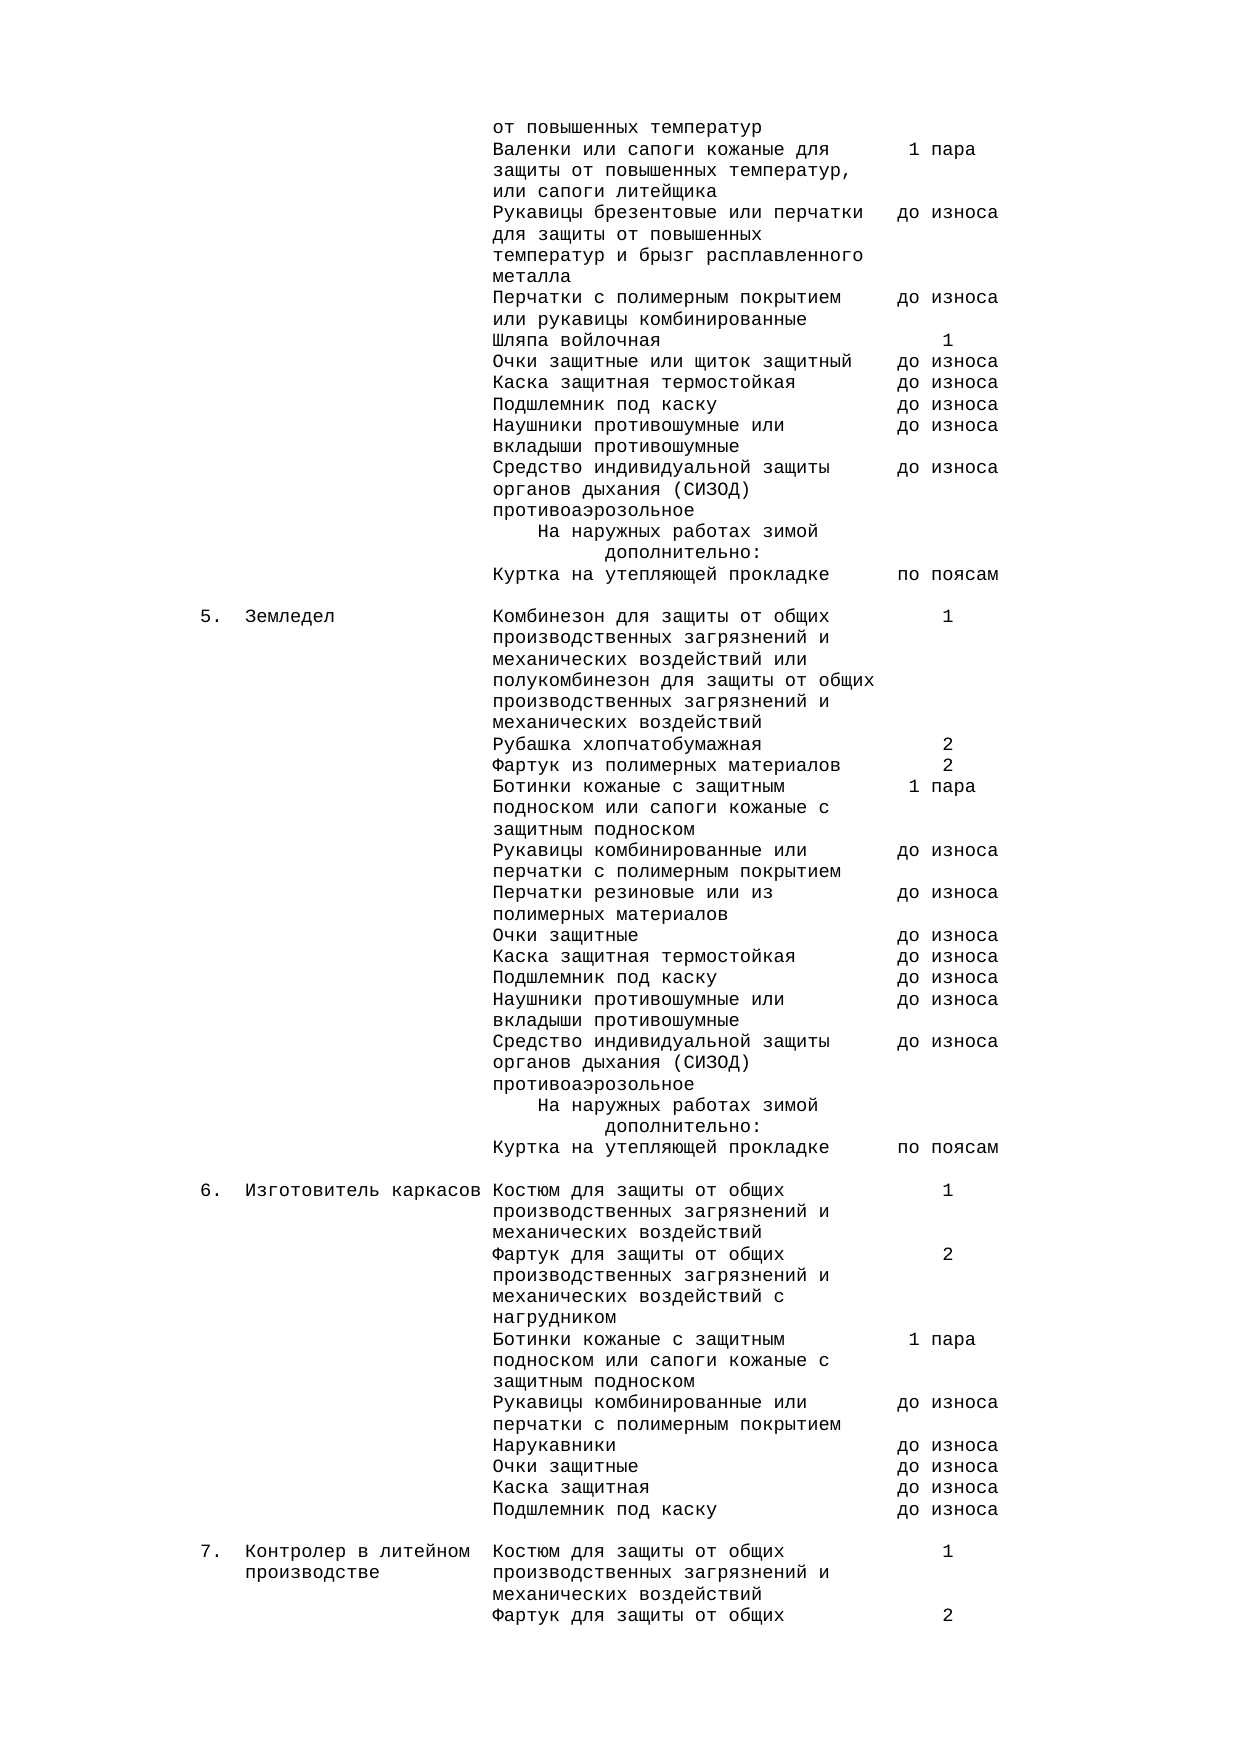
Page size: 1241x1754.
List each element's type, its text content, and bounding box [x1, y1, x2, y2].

text защитным подноском [177, 1372, 1152, 1393]
text вкладыши противошумные [177, 437, 1152, 458]
text дополнительно: [177, 1117, 1152, 1138]
text Ботинки кожаные с защитным 1 пара [177, 777, 1152, 798]
text температур и брызг расплавленного [177, 246, 1152, 267]
text или сапоги литейщика [177, 182, 1152, 203]
text Наушники противошумные или до износа [177, 416, 1152, 437]
text производственных загрязнений и [177, 628, 1152, 649]
text Очки защитные до износа [177, 926, 1152, 947]
text Очки защитные или щиток защитный до износа [177, 352, 1152, 373]
text противоаэрозольное [177, 1074, 1152, 1096]
text Каска защитная до износа [177, 1478, 1152, 1499]
text Перчатки резиновые или из до износа [177, 883, 1152, 904]
text подноском или сапоги кожаные с [177, 1351, 1152, 1372]
text На наружных работах зимой [177, 522, 1152, 543]
text механических воздействий [177, 713, 1152, 734]
text Ботинки кожаные с защитным 1 пара [177, 1329, 1152, 1351]
text дополнительно: [177, 543, 1152, 564]
text Очки защитные до износа [177, 1457, 1152, 1478]
text нагрудником [177, 1308, 1152, 1329]
text Рукавицы комбинированные или до износа [177, 1393, 1152, 1414]
text Куртка на утепляющей прокладке по поясам [177, 1138, 1152, 1159]
text Каска защитная термостойкая до износа [177, 373, 1152, 394]
text Подшлемник под каску до износа [177, 1499, 1152, 1521]
text Валенки или сапоги кожаные для 1 пара [177, 139, 1152, 161]
text защитным подноском [177, 819, 1152, 841]
text На наружных работах зимой [177, 1096, 1152, 1117]
text Фартук из полимерных материалов 2 [177, 756, 1152, 777]
text противоаэрозольное [177, 501, 1152, 522]
text 5. Земледел Комбинезон для защиты от общих 1 [177, 607, 1152, 628]
text Средство индивидуальной защиты до износа [177, 1032, 1152, 1053]
text механических воздействий с [177, 1287, 1152, 1308]
text для защиты от повышенных [177, 224, 1152, 246]
text Нарукавники до износа [177, 1436, 1152, 1457]
text механических воздействий [177, 1223, 1152, 1244]
text полимерных материалов [177, 904, 1152, 926]
text Куртка на утепляющей прокладке по поясам [177, 564, 1152, 586]
text защиты от повышенных температур, [177, 161, 1152, 182]
text механических воздействий или [177, 649, 1152, 671]
text органов дыхания (СИЗОД) [177, 1053, 1152, 1074]
text Каска защитная термостойкая до износа [177, 947, 1152, 968]
text производственных загрязнений и [177, 692, 1152, 713]
text органов дыхания (СИЗОД) [177, 479, 1152, 501]
text Шляпа войлочная 1 [177, 331, 1152, 352]
text металла [177, 267, 1152, 288]
text 7. Контролер в литейном Костюм для защиты от общих 1 [177, 1542, 1152, 1563]
text Рубашка хлопчатобумажная 2 [177, 734, 1152, 756]
text вкладыши противошумные [177, 1011, 1152, 1032]
text от повышенных температур [177, 118, 1152, 139]
text Средство индивидуальной защиты до износа [177, 458, 1152, 479]
text Подшлемник под каску до износа [177, 968, 1152, 989]
text Фартук для защиты от общих 2 [177, 1606, 1152, 1627]
text подноском или сапоги кожаные с [177, 798, 1152, 819]
text перчатки с полимерным покрытием [177, 862, 1152, 883]
text Подшлемник под каску до износа [177, 394, 1152, 416]
text Рукавицы брезентовые или перчатки до износа [177, 203, 1152, 224]
text Наушники противошумные или до износа [177, 989, 1152, 1011]
text производстве производственных загрязнений и [177, 1563, 1152, 1584]
text производственных загрязнений и [177, 1266, 1152, 1287]
text Перчатки с полимерным покрытием до износа [177, 288, 1152, 309]
text перчатки с полимерным покрытием [177, 1414, 1152, 1436]
text Рукавицы комбинированные или до износа [177, 841, 1152, 862]
text Фартук для защиты от общих 2 [177, 1244, 1152, 1266]
text 6. Изготовитель каркасов Костюм для защиты от общих 1 [177, 1181, 1152, 1202]
text механических воздействий [177, 1584, 1152, 1606]
text или рукавицы комбинированные [177, 309, 1152, 331]
text производственных загрязнений и [177, 1202, 1152, 1223]
text полукомбинезон для защиты от общих [177, 671, 1152, 692]
